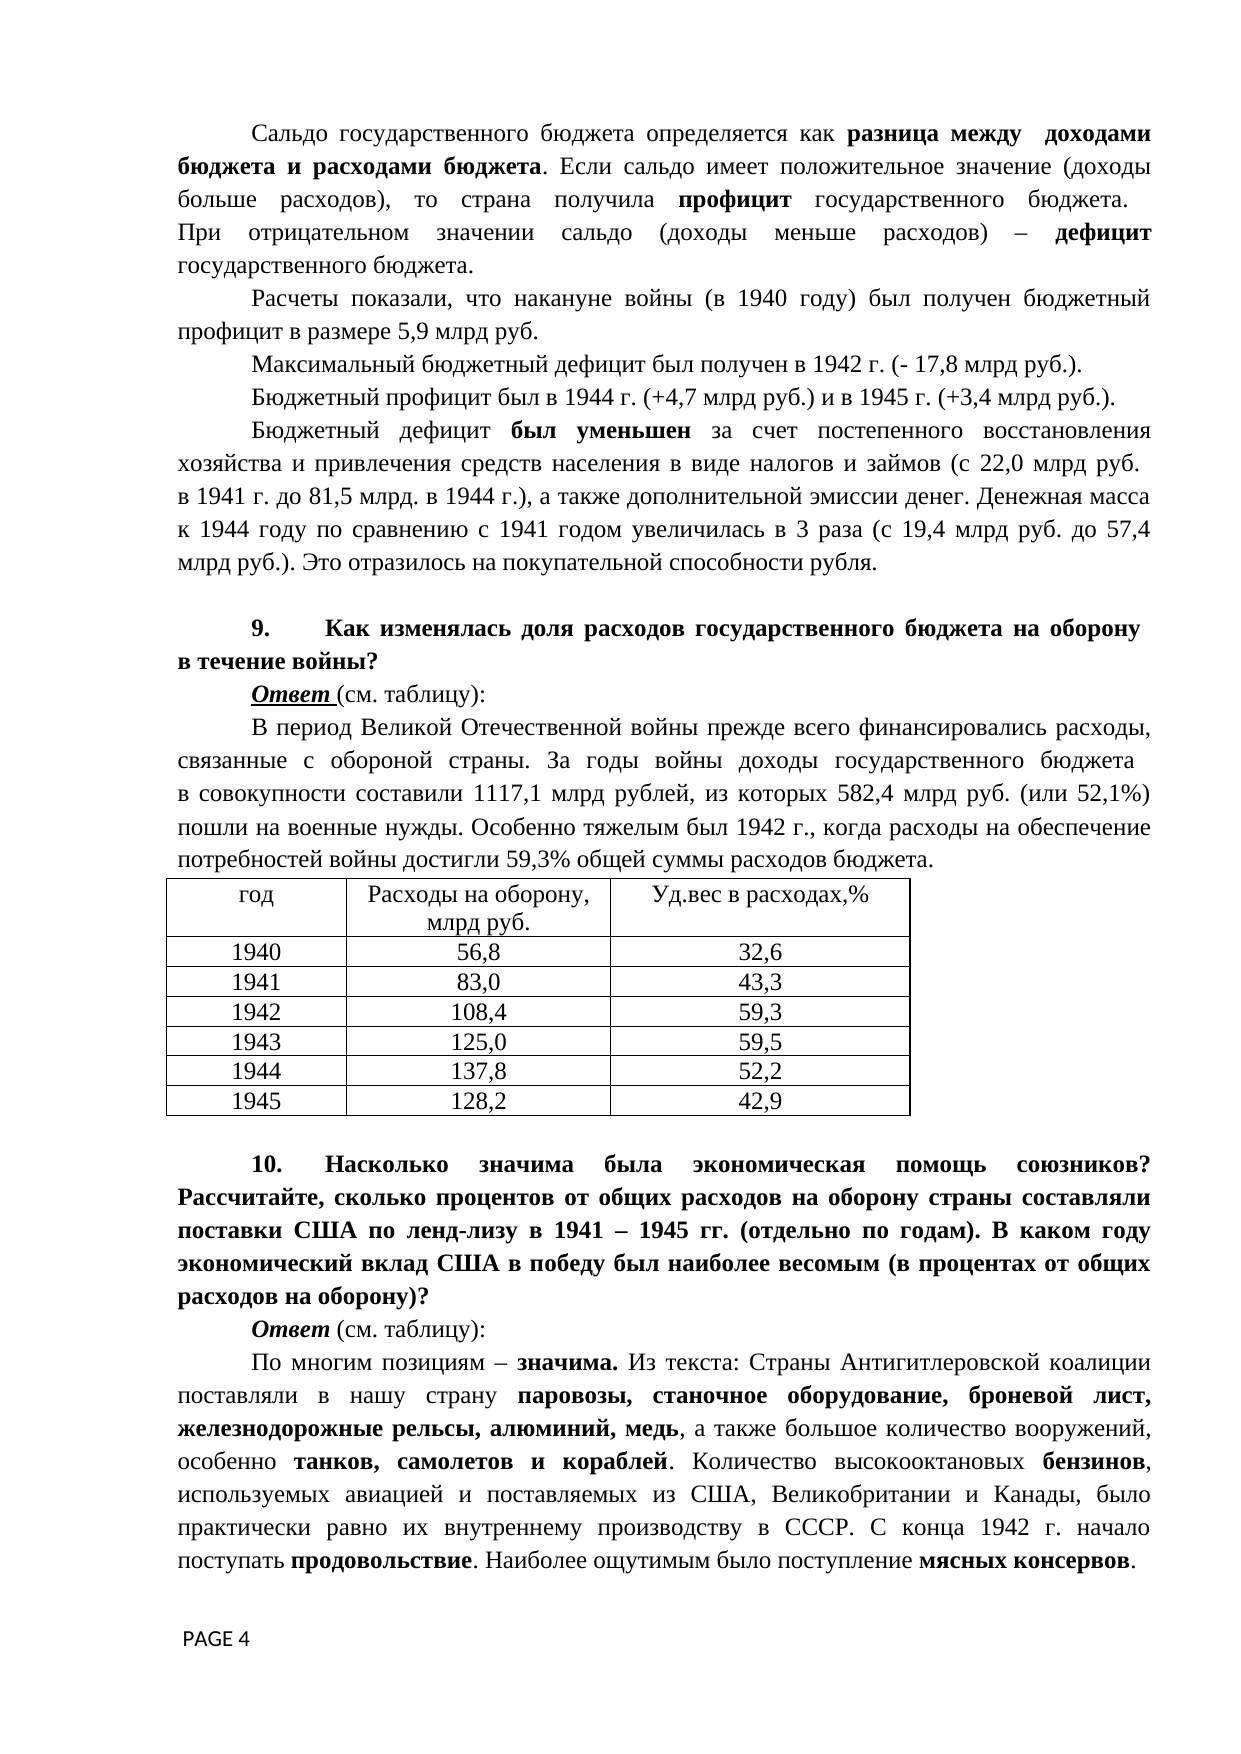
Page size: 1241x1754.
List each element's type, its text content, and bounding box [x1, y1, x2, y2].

table_header Уд.вес в расходах,% [611, 879, 909, 936]
table_cell 1940 [167, 937, 346, 966]
table_cell 1944 [167, 1056, 346, 1085]
table_header год [167, 879, 346, 936]
table_cell 56,8 [347, 937, 610, 966]
table_cell 137,8 [347, 1056, 610, 1085]
text Сальдо государственного бюджета определяется как разница между доходами бюджета и расходами бюджета. Если сальдо имеет положительное значение (доходы больше расходов), то страна получила профицит государственного бюджета. При отрицательном значении сальдо (доходы меньше расходов) – дефицит государственного бюджета. [177, 118, 1152, 279]
table_cell 59,3 [611, 997, 909, 1026]
table_header Расходы на оборону, млрд руб. [347, 879, 610, 936]
table_cell 125,0 [347, 1027, 610, 1055]
table_cell 1945 [167, 1086, 346, 1115]
text Расчеты показали, что накануне войны (в 1940 году) был получен бюджетный профицит в размере 5,9 млрд руб. [177, 283, 1152, 345]
text Ответ (см. таблицу): [177, 679, 1152, 708]
table_cell 128,2 [347, 1086, 610, 1115]
table_cell 32,6 [611, 937, 909, 966]
list Как изменялась доля расходов государственного бюджета на оборону в течение войны? [177, 613, 1152, 675]
table_cell 59,5 [611, 1027, 909, 1055]
table_cell 42,9 [611, 1086, 909, 1115]
table_cell 108,4 [347, 997, 610, 1026]
text В период Великой Отечественной войны прежде всего финансировались расходы, связанные с обороной страны. За годы войны доходы государственного бюджета в совокупности составили 1117,1 млрд рублей, из которых 582,4 млрд руб. (или 52,1%) пошли на военные нужды. Особенно тяжелым был 1942 г., когда расходы на обеспечение потребностей войны достигли 59,3% общей суммы расходов бюджета. [177, 712, 1152, 873]
table_cell 1943 [167, 1027, 346, 1055]
table_cell 83,0 [347, 967, 610, 996]
text По многим позициям – значима. Из текста: Страны Антигитлеровской коалиции поставляли в нашу страну паровозы, станочное оборудование, броневой лист, железнодорожные рельсы, алюминий, медь, а также большое количество вооружений, особенно танков, самолетов и кораблей. Количество высокооктановых бензинов, используемых авиацией и поставляемых из США, Великобритании и Канады, было практически равно их внутреннему производству в СССР. С конца 1942 г. начало поступать продовольствие. Наиболее ощутимым было поступление мясных консервов. [177, 1347, 1152, 1574]
text Бюджетный дефицит был уменьшен за счет постепенного восстановления хозяйства и привлечения средств населения в виде налогов и займов (с 22,0 млрд руб. в 1941 г. до 81,5 млрд. в 1944 г.), а также дополнительной эмиссии денег. Денежная масса к 1944 году по сравнению с 1941 годом увеличилась в 3 раза (с 19,4 млрд руб. до 57,4 млрд руб.). Это отразилось на покупательной способности рубля. [177, 415, 1152, 576]
list Насколько значима была экономическая помощь союзников? Рассчитайте, сколько процентов от общих расходов на оборону страны составляли поставки США по ленд-лизу в 1941 – 1945 гг. (отдельно по годам). В каком году экономический вклад США в победу был наиболее весомым (в процентах от общих расходов на оборону)? [177, 1149, 1152, 1310]
table_cell 1941 [167, 967, 346, 996]
text Ответ (см. таблицу): [177, 1314, 1152, 1343]
table_cell 43,3 [611, 967, 909, 996]
text Максимальный бюджетный дефицит был получен в 1942 г. (- 17,8 млрд руб.). [177, 349, 1152, 378]
table_cell 1942 [167, 997, 346, 1026]
table_cell 52,2 [611, 1056, 909, 1085]
text Бюджетный профицит был в 1944 г. (+4,7 млрд руб.) и в 1945 г. (+3,4 млрд руб.). [177, 382, 1152, 411]
